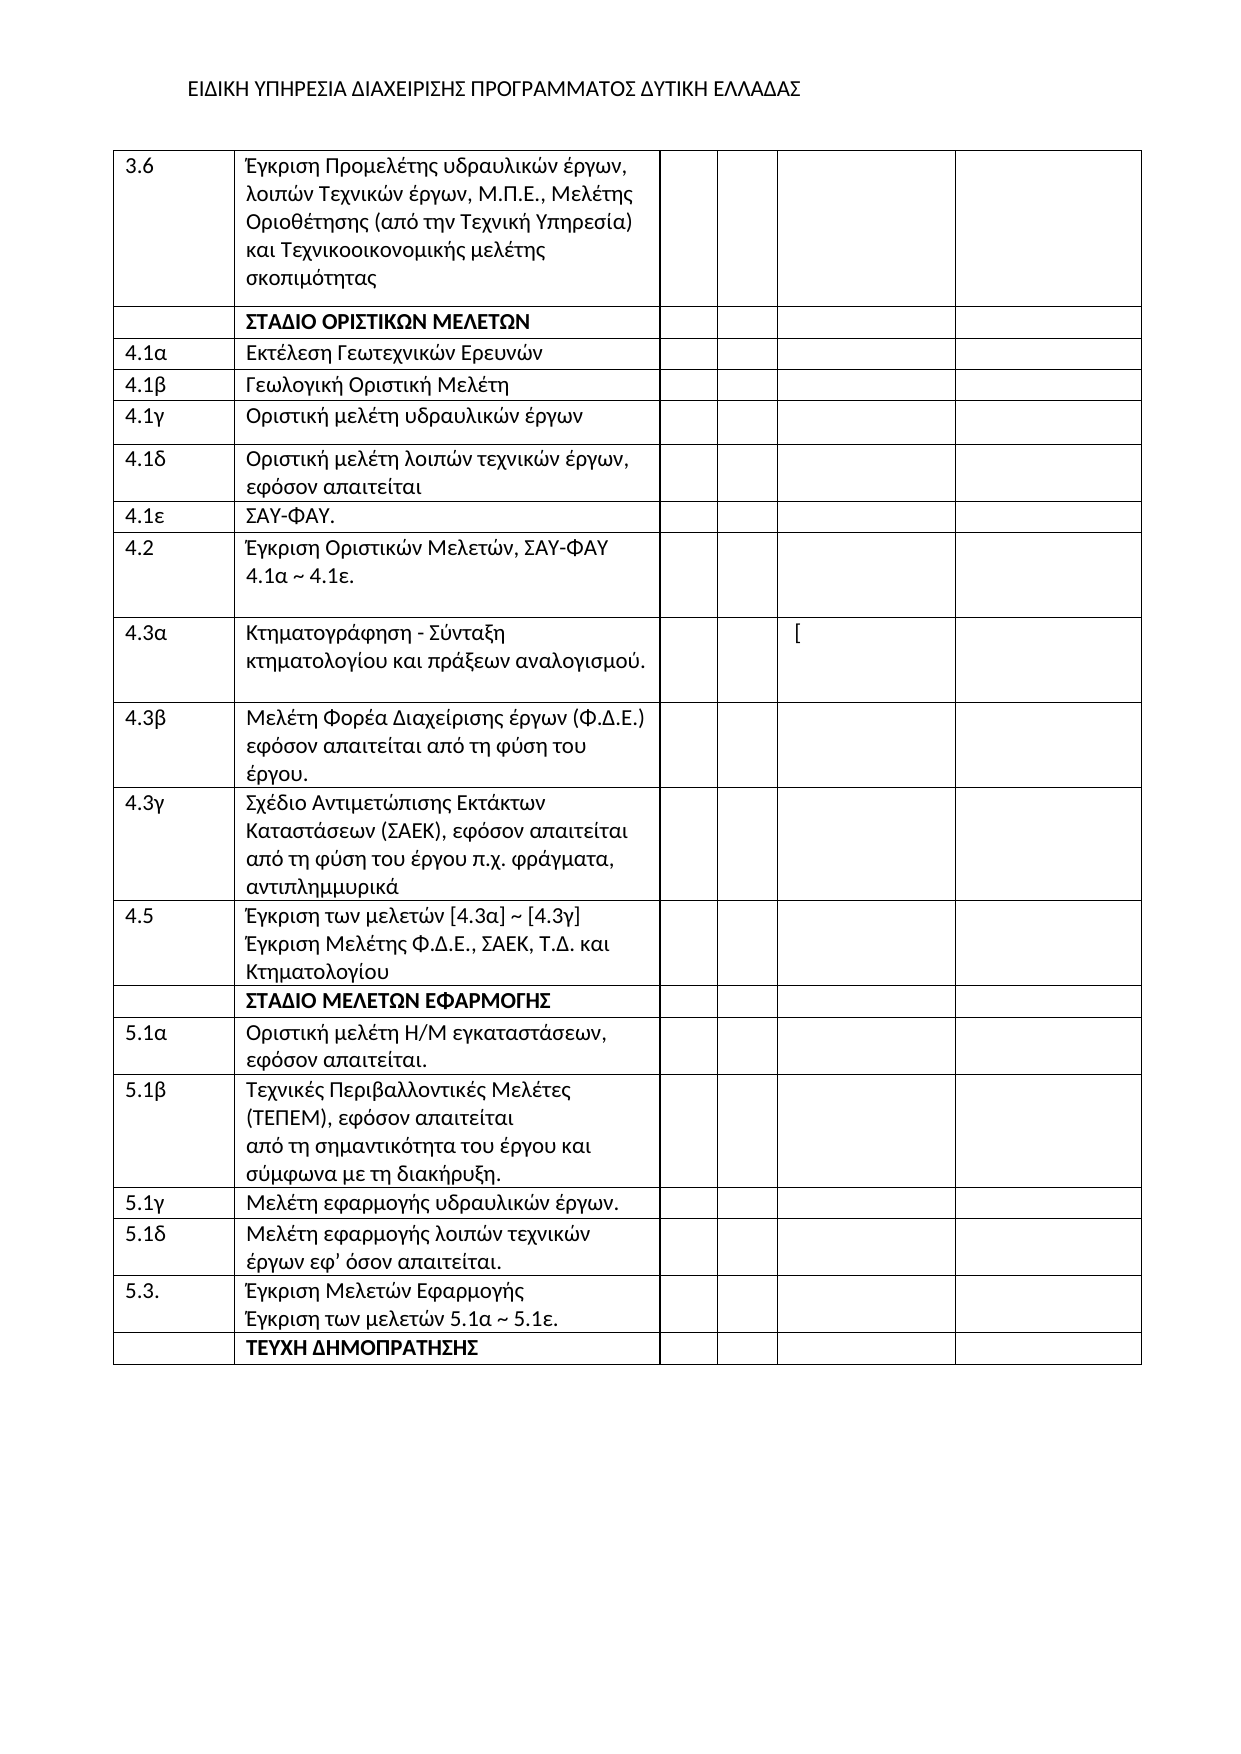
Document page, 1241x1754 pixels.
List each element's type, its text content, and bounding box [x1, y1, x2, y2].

table_cell Οριστική μελέτη λοιπών τεχνικών έργων, εφόσον απαιτείται [235, 445, 659, 501]
table_cell [778, 445, 955, 501]
table_cell [778, 901, 955, 985]
table_cell [661, 307, 717, 337]
table_cell [661, 1333, 717, 1363]
table_cell [778, 307, 955, 337]
table_cell Σχέδιο Αντιμετώπισης Εκτάκτων Καταστάσεων (ΣΑΕΚ), εφόσον απαιτείται από τη φύση του έργου π.χ. φράγματα, αντιπλημμυρικά [235, 788, 659, 900]
table_cell [718, 1188, 777, 1218]
table_cell Έγκριση Μελετών Εφαρμογής Έγκριση των μελετών 5.1α ~ 5.1ε. [235, 1276, 659, 1332]
table_cell [661, 502, 717, 532]
table_cell ΤΕΥΧΗ ΔΗΜΟΠΡΑΤΗΣΗΣ [235, 1333, 659, 1363]
table_cell Έγκριση Προμελέτης υδραυλικών έργων, λοιπών Τεχνικών έργων, Μ.Π.Ε., Μελέτης Οριοθέτησης (από την Τεχνική Υπηρεσία) και Τεχνικοοικονομικής μελέτης σκοπιμότητας [235, 151, 659, 306]
table_cell [718, 618, 777, 702]
table_cell [956, 618, 1141, 702]
table_cell [661, 533, 717, 617]
table_cell [778, 1276, 955, 1332]
table_cell Γεωλογική Οριστική Μελέτη [235, 370, 659, 400]
table_cell [661, 1018, 717, 1074]
table_cell Μελέτη Φορέα Διαχείρισης έργων (Φ.Δ.Ε.) εφόσον απαιτείται από τη φύση του έργου. [235, 703, 659, 787]
table_cell [718, 533, 777, 617]
table_cell [778, 703, 955, 787]
table_cell [778, 533, 955, 617]
table_cell Έγκριση Οριστικών Μελετών, ΣΑΥ-ΦΑΥ 4.1α ~ 4.1ε. [235, 533, 659, 617]
table_cell [114, 307, 234, 337]
table_cell Έγκριση των μελετών [4.3α] ~ [4.3γ] Έγκριση Μελέτης Φ.Δ.Ε., ΣΑΕΚ, Τ.Δ. και Κτηματολογίου [235, 901, 659, 985]
table_cell [718, 703, 777, 787]
table_cell [778, 1188, 955, 1218]
table_cell [661, 445, 717, 501]
table_cell [956, 1219, 1141, 1275]
table_cell 3.6 [114, 151, 234, 306]
table_cell [718, 1219, 777, 1275]
table_cell 4.3γ [114, 788, 234, 900]
table_cell [661, 986, 717, 1017]
table_cell 4.3α [114, 618, 234, 702]
table_cell [778, 339, 955, 369]
table_cell [778, 1018, 955, 1074]
table_cell Μελέτη εφαρμογής υδραυλικών έργων. [235, 1188, 659, 1218]
table_cell [718, 788, 777, 900]
table_cell [718, 502, 777, 532]
table_cell [956, 1333, 1141, 1363]
table_cell Κτηματογράφηση - Σύνταξη κτηματολογίου και πράξεων αναλογισμού. [235, 618, 659, 702]
table_cell [956, 502, 1141, 532]
table_cell [778, 1333, 955, 1363]
table_cell Εκτέλεση Γεωτεχνικών Ερευνών [235, 339, 659, 369]
table_cell [956, 901, 1141, 985]
table_cell [778, 151, 955, 306]
table_cell [778, 1075, 955, 1187]
table_cell [718, 151, 777, 306]
table_cell [661, 401, 717, 443]
table_cell [114, 986, 234, 1017]
table_cell [718, 307, 777, 337]
table_cell Τεχνικές Περιβαλλοντικές Μελέτες (ΤΕΠΕΜ), εφόσον απαιτείται από τη σημαντικότητα του έργου και σύμφωνα με τη διακήρυξη. [235, 1075, 659, 1187]
table_cell [718, 339, 777, 369]
table_cell [718, 1333, 777, 1363]
table_cell Μελέτη εφαρμογής λοιπών τεχνικών έργων εφ’ όσον απαιτείται. [235, 1219, 659, 1275]
table_cell [956, 703, 1141, 787]
table_cell [956, 1075, 1141, 1187]
table_cell [661, 1188, 717, 1218]
table_cell 4.3β [114, 703, 234, 787]
table_cell Οριστική μελέτη υδραυλικών έργων [235, 401, 659, 443]
table_cell 5.3. [114, 1276, 234, 1332]
table_cell 5.1γ [114, 1188, 234, 1218]
table_cell 5.1δ [114, 1219, 234, 1275]
table_cell [661, 901, 717, 985]
table_cell [661, 151, 717, 306]
table_cell [661, 1219, 717, 1275]
table_cell [956, 307, 1141, 337]
table_cell [956, 1276, 1141, 1332]
table_cell [778, 1219, 955, 1275]
table_cell [718, 901, 777, 985]
table_cell 5.1β [114, 1075, 234, 1187]
table_cell [ [778, 618, 955, 702]
table_cell [718, 1075, 777, 1187]
table_cell [661, 370, 717, 400]
table_cell [661, 1075, 717, 1187]
table_cell ΣΤΑΔΙΟ ΟΡΙΣΤΙΚΩΝ ΜΕΛΕΤΩΝ [235, 307, 659, 337]
table_cell [718, 370, 777, 400]
table_cell [778, 370, 955, 400]
table_cell 4.1γ [114, 401, 234, 443]
table_cell 5.1α [114, 1018, 234, 1074]
table_cell [718, 986, 777, 1017]
table_cell [718, 1018, 777, 1074]
table_cell ΣΤΑΔΙΟ ΜΕΛΕΤΩΝ ΕΦΑΡΜΟΓΗΣ [235, 986, 659, 1017]
table_cell [956, 339, 1141, 369]
table_cell [661, 1276, 717, 1332]
table_cell [778, 986, 955, 1017]
table_cell [956, 445, 1141, 501]
table_cell [956, 1188, 1141, 1218]
table_cell [956, 1018, 1141, 1074]
table_cell Οριστική μελέτη Η/Μ εγκαταστάσεων, εφόσον απαιτείται. [235, 1018, 659, 1074]
table_cell 4.1β [114, 370, 234, 400]
table_cell 4.2 [114, 533, 234, 617]
table_cell [956, 788, 1141, 900]
table_cell [661, 703, 717, 787]
table_cell [114, 1333, 234, 1363]
table_cell [661, 339, 717, 369]
table_cell [956, 401, 1141, 443]
table_cell ΣΑΥ-ΦΑΥ. [235, 502, 659, 532]
table_cell [718, 445, 777, 501]
table_cell [718, 1276, 777, 1332]
table_cell 4.1ε [114, 502, 234, 532]
table_cell [956, 986, 1141, 1017]
table_cell [956, 370, 1141, 400]
table_cell [778, 502, 955, 532]
table_cell [661, 618, 717, 702]
table_cell 4.1δ [114, 445, 234, 501]
table_cell 4.1α [114, 339, 234, 369]
table_cell [778, 401, 955, 443]
table_cell [778, 788, 955, 900]
table_cell [956, 151, 1141, 306]
table_cell 4.5 [114, 901, 234, 985]
table_cell [718, 401, 777, 443]
table_cell [956, 533, 1141, 617]
table_cell [661, 788, 717, 900]
